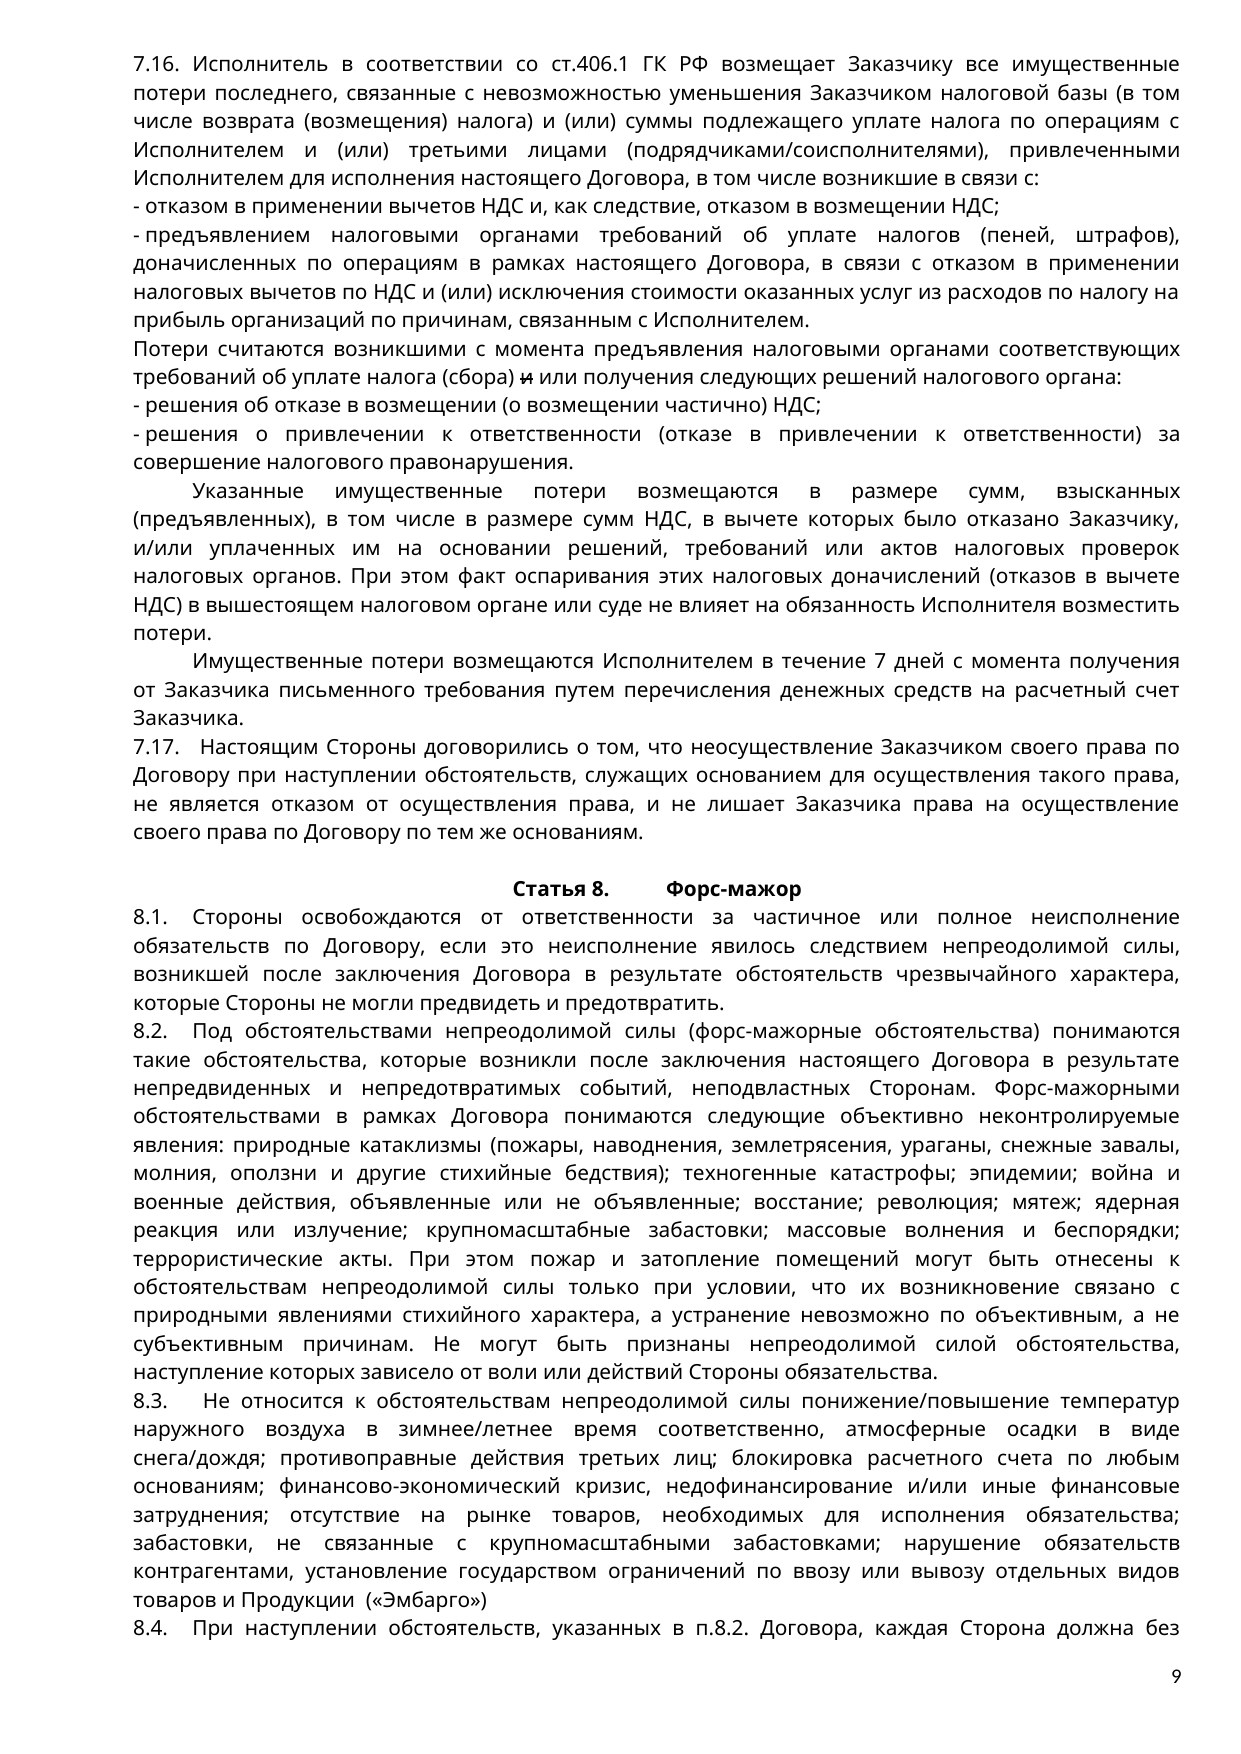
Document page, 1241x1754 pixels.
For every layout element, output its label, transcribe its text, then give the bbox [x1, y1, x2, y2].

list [133, 1613, 1181, 1642]
list Стороны освобождаются от ответственности за частичное или полное неисполнение обязательств по Договору, если это неисполнение явилось следствием непреодолимой силы, возникшей после заключения Договора в результате обстоятельств чрезвычайного характера, которые Стороны не могли предвидеть и предотвратить. [133, 902, 1181, 1016]
list Исполнитель в соответствии со ст.406.1 ГК РФ возмещает Заказчику все имущественные потери последнего, связанные с невозможностью уменьшения Заказчиком налоговой базы (в том числе возврата (возмещения) налога) и (или) суммы подлежащего уплате налога по операциям с Исполнителем и (или) третьими лицами (подрядчиками/соисполнителями), привлеченными Исполнителем для исполнения настоящего Договора, в том числе возникшие в связи с: [133, 49, 1181, 192]
list - предъявлением налоговыми органами требований об уплате налогов (пеней, штрафов), доначисленных по операциям в рамках настоящего Договора, в связи с отказом в применении налоговых вычетов по НДС и (или) исключения стоимости оказанных услуг из расходов по налогу на прибыль организаций по причинам, связанным с Исполнителем. [133, 220, 1181, 334]
list - отказом в применении вычетов НДС и, как следствие, отказом в возмещении НДС; [133, 192, 1181, 220]
list Имущественные потери возмещаются Исполнителем в течение 7 дней с момента получения от Заказчика письменного требования путем перечисления денежных средств на расчетный счет Заказчика. [133, 647, 1181, 732]
list Настоящим Стороны договорились о том, что неосуществление Заказчиком своего права по Договору при наступлении обстоятельств, служащих основанием для осуществления такого права, не является отказом от осуществления права, и не лишает Заказчика права на осуществление своего права по Договору по тем же основаниям. [133, 732, 1181, 846]
list Потери считаются возникшими с момента предъявления налоговыми органами соответствующих требований об уплате налога (сбора) и или получения следующих решений налогового органа: [133, 334, 1181, 391]
list Не относится к обстоятельствам непреодолимой силы понижение/повышение температур наружного воздуха в зимнее/летнее время соответственно, атмосферные осадки в виде снега/дождя; противоправные действия третьих лиц; блокировка расчетного счета по любым основаниям; финансово-экономический кризис, недофинансирование и/или иные финансовые затруднения; отсутствие на рынке товаров, необходимых для исполнения обязательства; забастовки, не связанные с крупномасштабными забастовками; нарушение обязательств контрагентами, установление государством ограничений по ввозу или вывозу отдельных видов товаров и Продукции («Эмбарго») [133, 1386, 1181, 1613]
list - решения об отказе в возмещении (о возмещении частично) НДС; [133, 391, 1181, 419]
subtitle Форс-мажор [133, 874, 1181, 902]
list Под обстоятельствами непреодолимой силы (форс-мажорные обстоятельства) понимаются такие обстоятельства, которые возникли после заключения настоящего Договора в результате непредвиденных и непредотвратимых событий, неподвластных Сторонам. Форс-мажорными обстоятельствами в рамках Договора понимаются следующие объективно неконтролируемые явления: природные катаклизмы (пожары, наводнения, землетрясения, ураганы, снежные завалы, молния, оползни и другие стихийные бедствия); техногенные катастрофы; эпидемии; война и военные действия, объявленные или не объявленные; восстание; революция; мятеж; ядерная реакция или излучение; крупномасштабные забастовки; массовые волнения и беспорядки; террористические акты. При этом пожар и затопление помещений могут быть отнесены к обстоятельствам непреодолимой силы только при условии, что их возникновение связано с природными явлениями стихийного характера, а устранение невозможно по объективным, а не субъективным причинам. Не могут быть признаны непреодолимой силой обстоятельства, наступление которых зависело от воли или действий Стороны обязательства. [133, 1016, 1181, 1386]
list - решения о привлечении к ответственности (отказе в привлечении к ответственности) за совершение налогового правонарушения. [133, 419, 1181, 476]
list Указанные имущественные потери возмещаются в размере сумм, взысканных (предъявленных), в том числе в размере сумм НДС, в вычете которых было отказано Заказчику, и/или уплаченных им на основании решений, требований или актов налоговых проверок налоговых органов. При этом факт оспаривания этих налоговых доначислений (отказов в вычете НДС) в вышестоящем налоговом органе или суде не влияет на обязанность Исполнителя возместить потери. [133, 476, 1181, 647]
